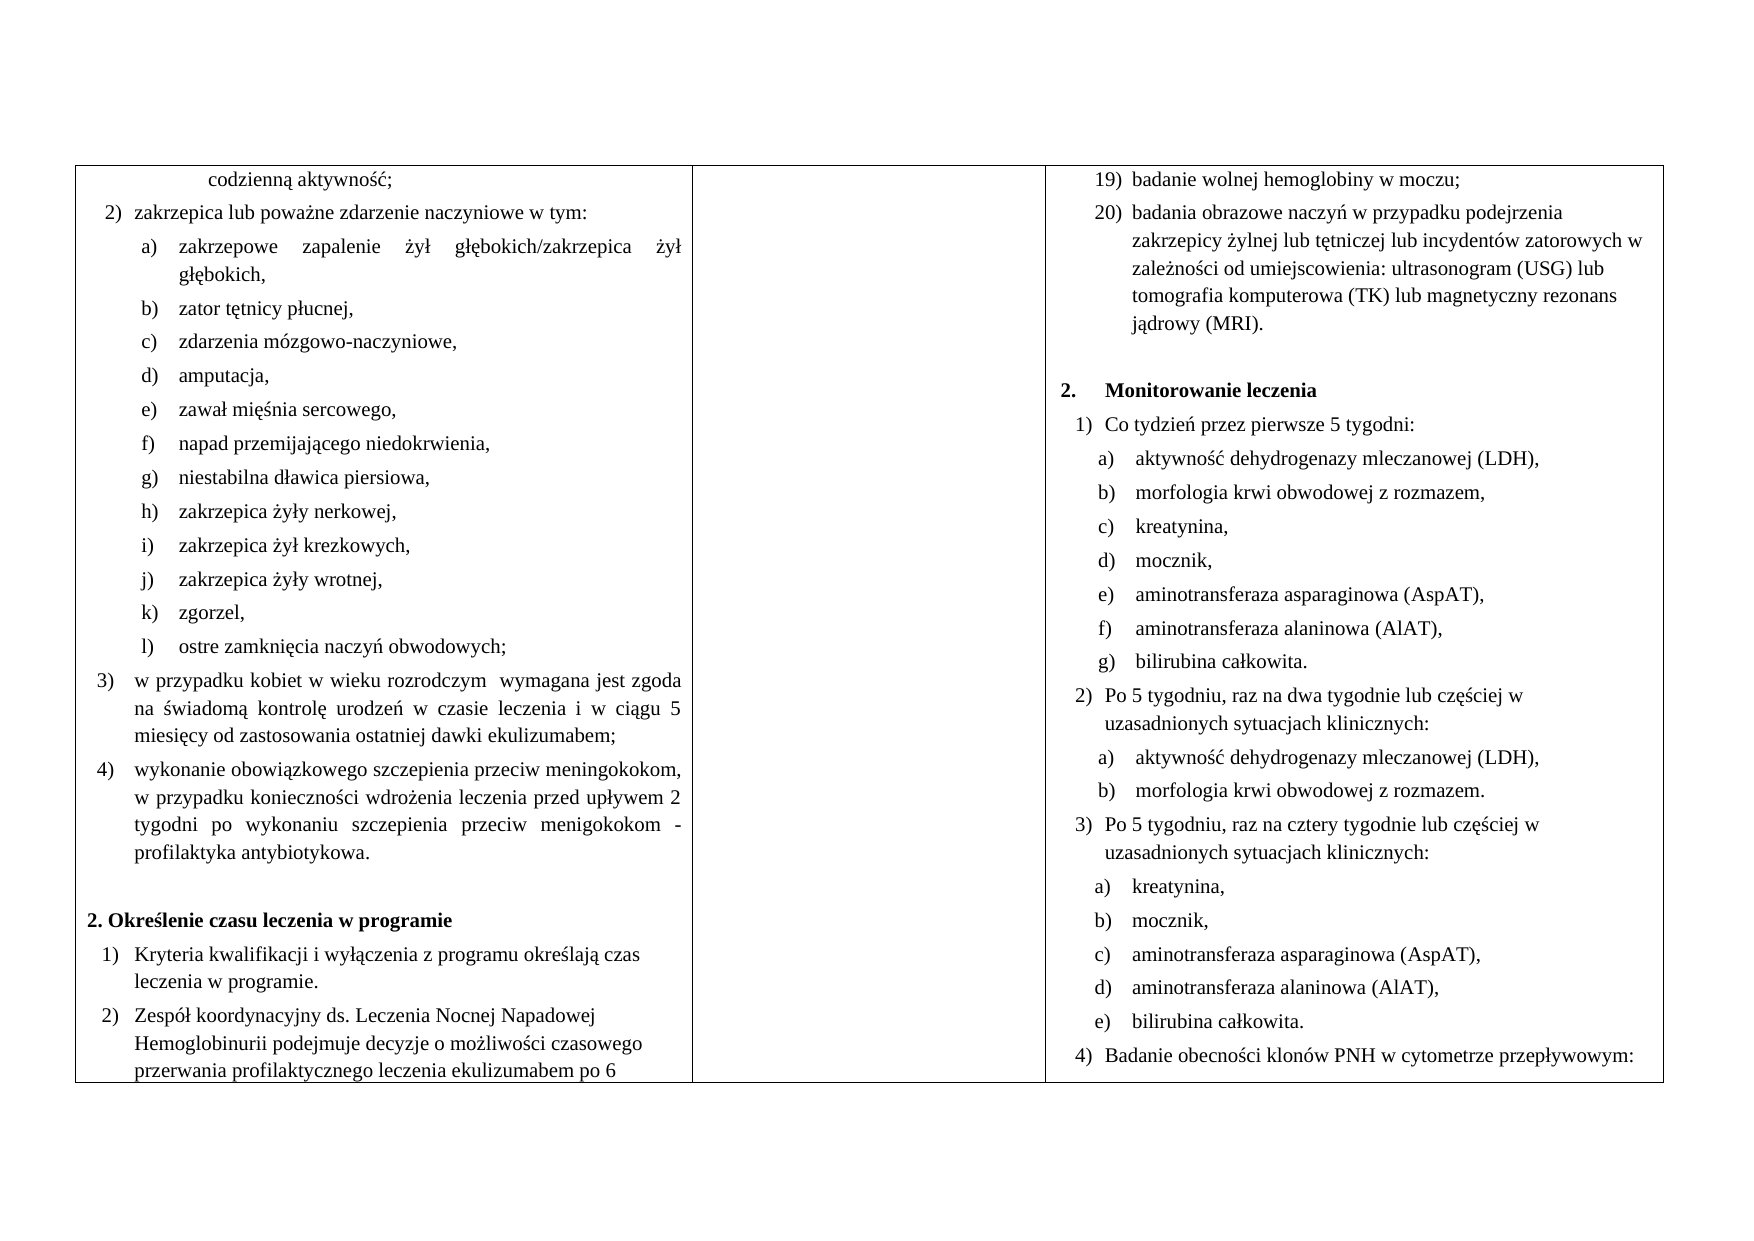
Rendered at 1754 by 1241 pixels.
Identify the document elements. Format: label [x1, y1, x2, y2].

table_cell [693, 166, 1045, 1082]
table_cell [76, 166, 692, 1082]
table_cell [1046, 166, 1663, 1082]
